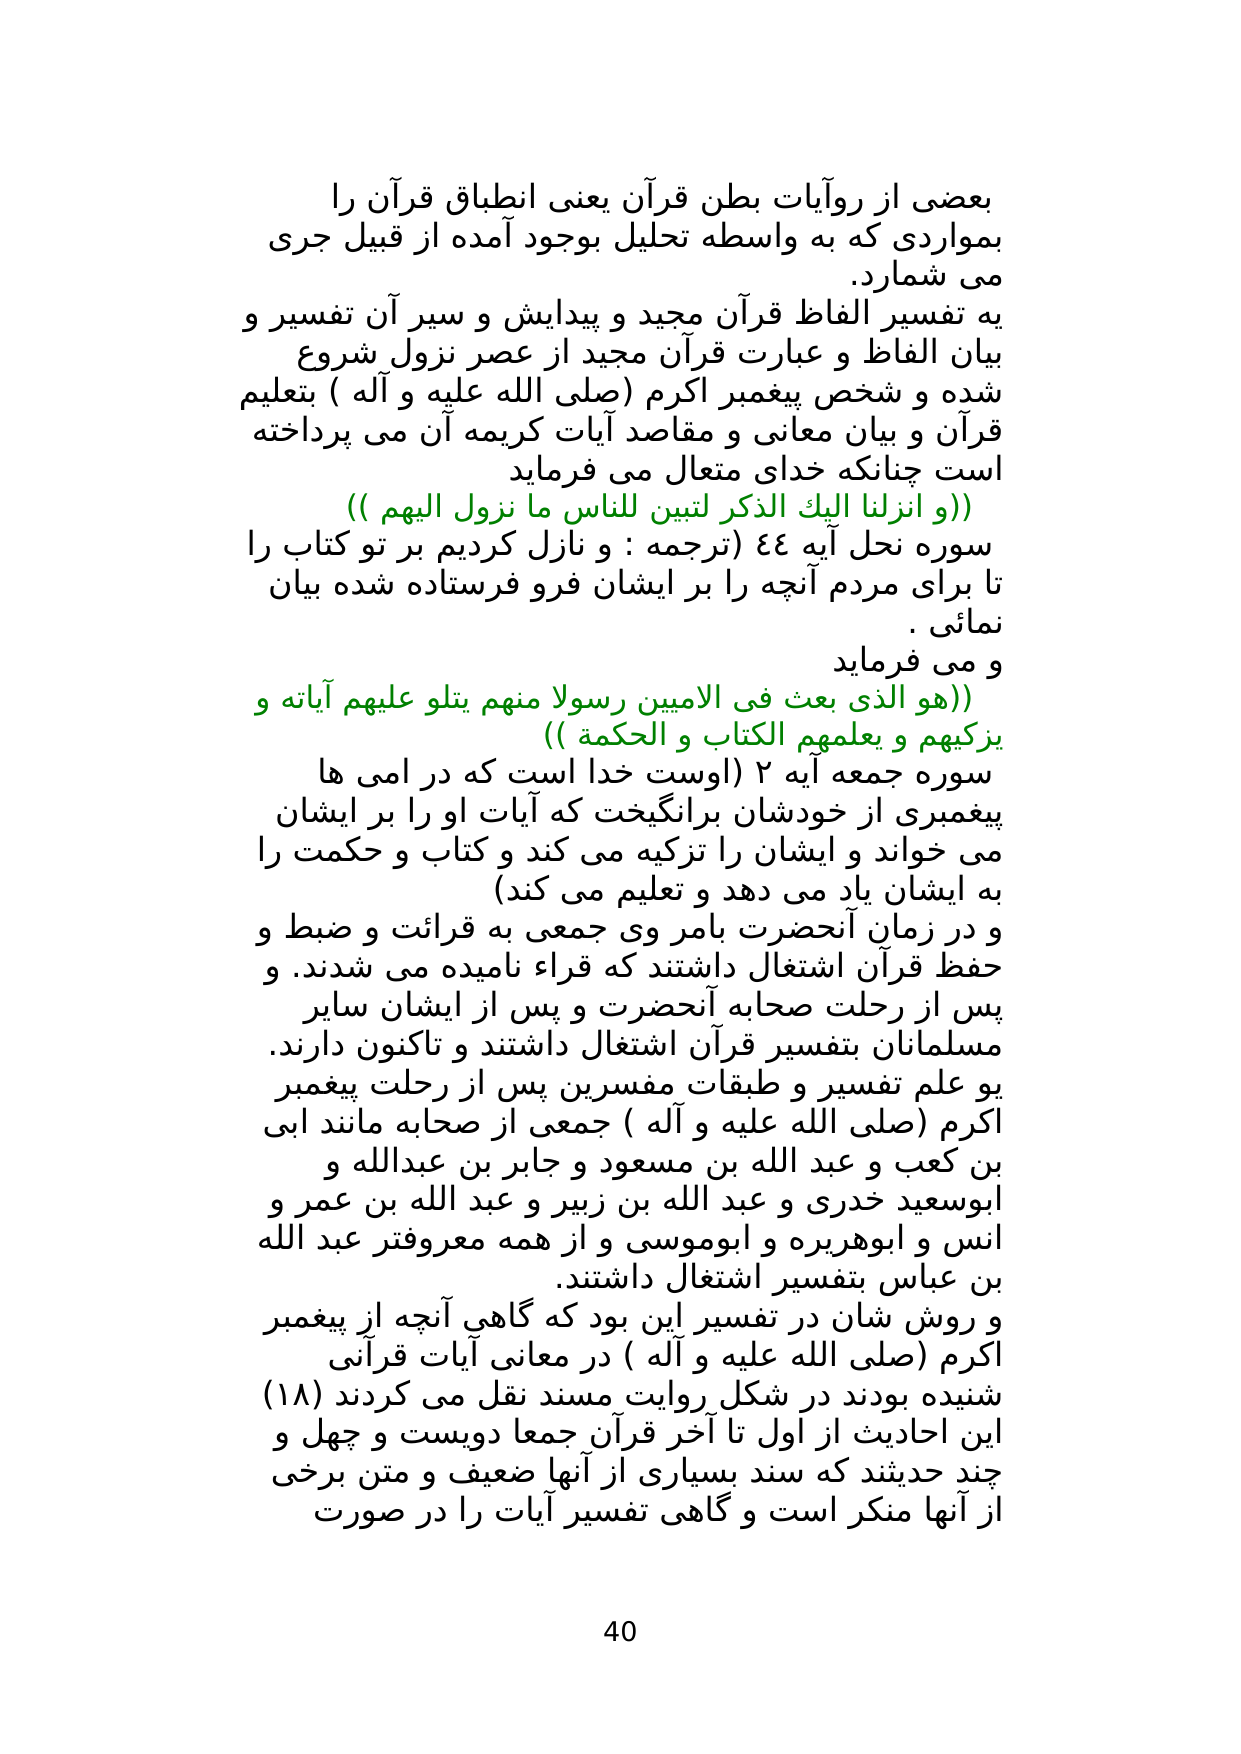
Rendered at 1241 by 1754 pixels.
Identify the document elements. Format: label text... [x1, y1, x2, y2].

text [236, 1296, 1004, 1529]
text سوره جمعه آيه ٢ (اوست خدا است كه در امى ها پيغمبرى از خودشان برانگيخت كه آيات او را بر ايشان مى خواند و ايشان را تزكيه مى كند و كتاب و حكمت را به ايشان ياد مى دهد و تعليم مى كند) [236, 752, 1004, 908]
text سوره نحل آيه ٤٤ (ترجمه : و نازل كرديم بر تو كتاب را تا براى مردم آنچه را بر ايشان فرو فرستاده شده بيان نمائى . [236, 524, 1004, 641]
text و در زمان آنحضرت بامر وى جمعى به قرائت و ضبط و حفظ قرآن اشتغال داشتند كه قراء ناميده مى شدند. و پس از رحلت صحابه آنحضرت و پس از ايشان ساير مسلمانان بتفسير قرآن اشتغال داشتند و تاكنون دارند. [236, 908, 1004, 1063]
text ((و انزلنا اليك الذكر لتبين للناس ما نزول اليهم )) [236, 488, 1004, 524]
text يو علم تفسير و طبقات مفسرين پس از رحلت پيغمبر اكرم (صلى الله عليه و آله ) جمعى از صحابه مانند ابى بن كعب و عبد الله بن مسعود و جابر بن عبدالله و ابوسعيد خدرى و عبد الله بن زبير و عبد الله بن عمر و انس و ابوهريره و ابوموسى و از همه معروفتر عبد الله بن عباس بتفسير اشتغال داشتند. [236, 1063, 1004, 1296]
text يه تفسير الفاظ قرآن مجيد و پيدايش و سير آن تفسير و بيان الفاظ و عبارت قرآن مجيد از عصر نزول شروع شده و شخص پيغمبر اكرم (صلى الله عليه و آله ) بتعليم قرآن و بيان معانى و مقاصد آيات كريمه آن مى پرداخته است چنانكه خداى متعال مى فرمايد [236, 294, 1004, 488]
text و مى فرمايد [236, 641, 1004, 680]
text ((هو الذى بعث فى الاميين رسولا منهم يتلو عليهم آياته و يزكيهم و يعلمهم الكتاب و الحكمة )) [236, 680, 1004, 752]
text بعضى از روآيات بطن قرآن يعنى انطباق قرآن را بمواردى كه به واسطه تحليل بوجود آمده از قبيل جرى مى شمارد. [236, 177, 1004, 294]
